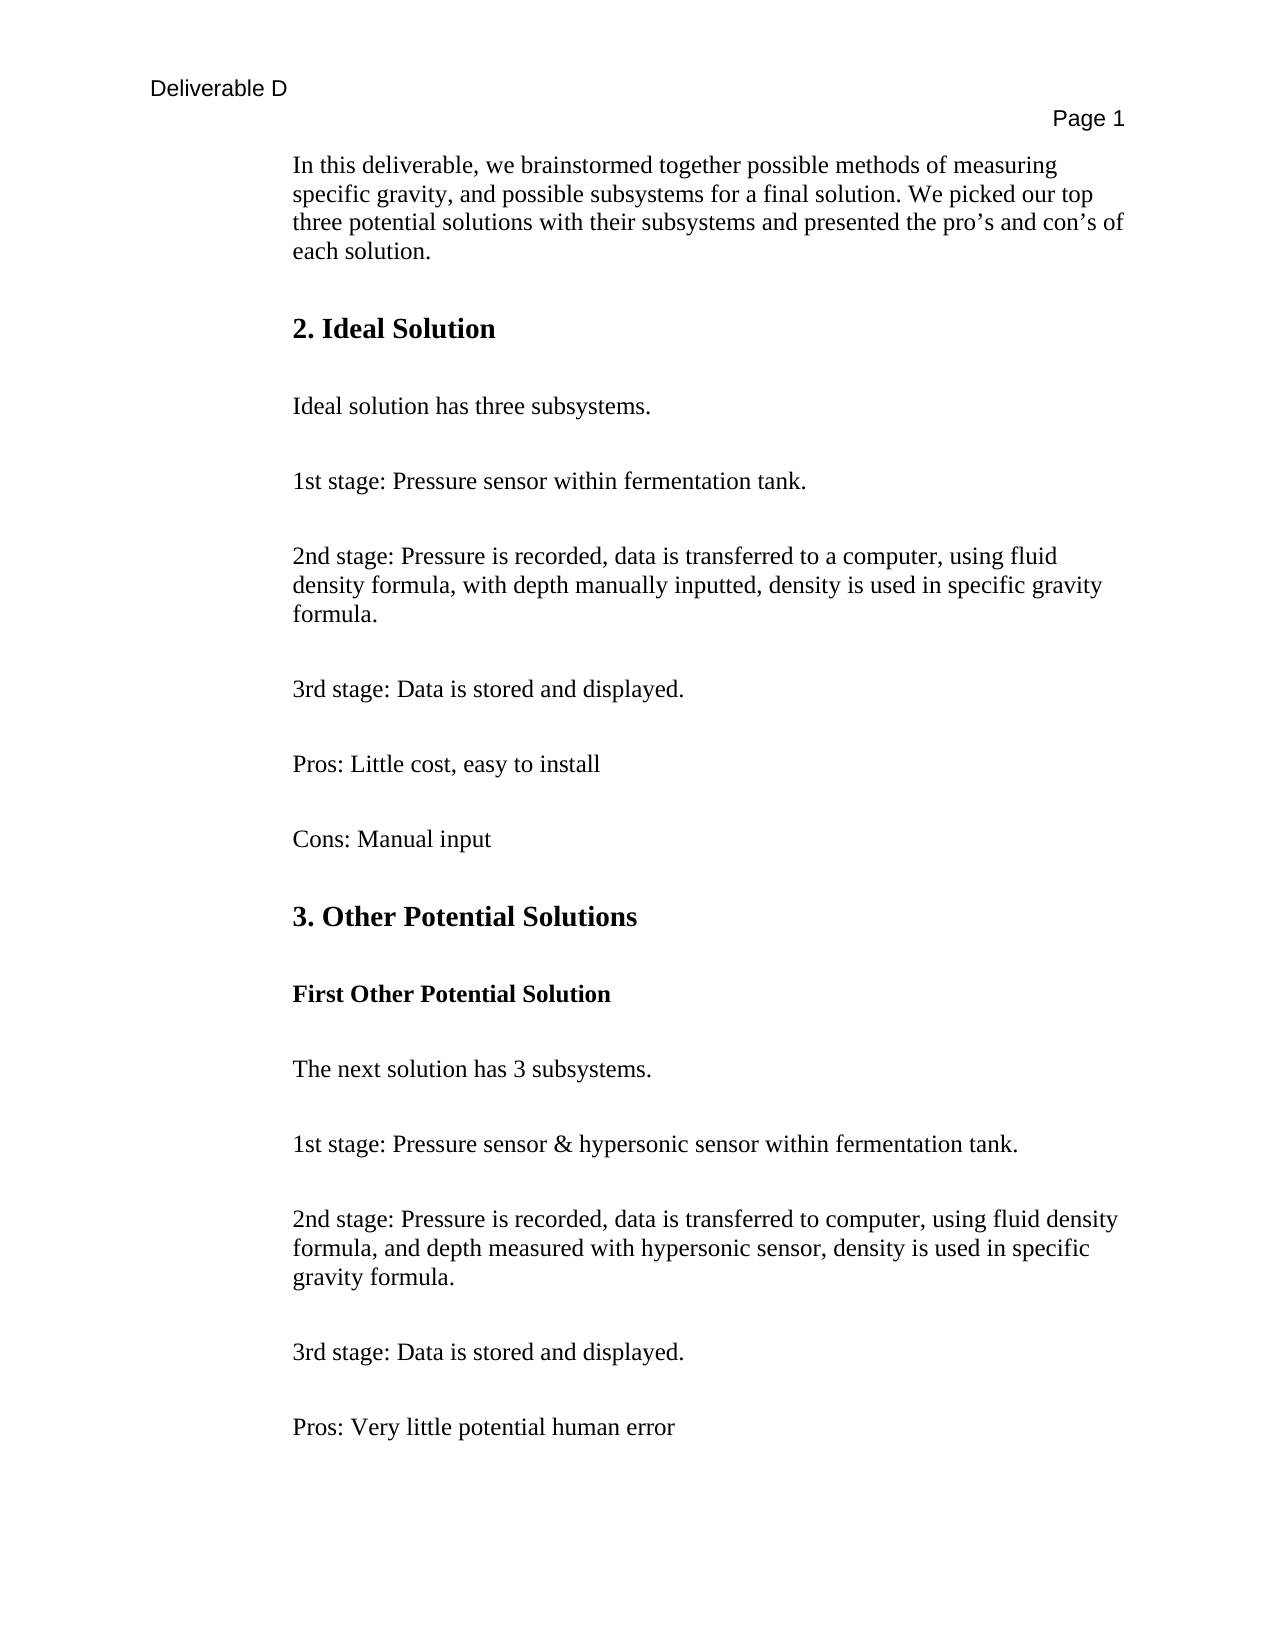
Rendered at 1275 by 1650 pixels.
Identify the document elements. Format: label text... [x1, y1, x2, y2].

text In this deliverable, we brainstormed together possible methods of measuring specific gravity, and possible subsystems for a final solution. We picked our top three potential solutions with their subsystems and presented the pro’s and con’s of each solution. [292, 150, 1125, 265]
text 3rd stage: Data is stored and displayed. [292, 1337, 1125, 1366]
text 1st stage: Pressure sensor & hypersonic sensor within fermentation tank. [292, 1129, 1125, 1158]
text Cons: Manual input [292, 824, 1125, 853]
text 3rd stage: Data is stored and displayed. [292, 674, 1125, 703]
text Pros: Little cost, easy to install [292, 749, 1125, 778]
text Pros: Very little potential human error [292, 1412, 1125, 1441]
text 3. Other Potential Solutions [292, 899, 1125, 933]
text The next solution has 3 subsystems. [292, 1054, 1125, 1083]
text Ideal solution has three subsystems. [292, 391, 1125, 420]
text 2nd stage: Pressure is recorded, data is transferred to a computer, using fluid density formula, with depth manually inputted, density is used in specific gravity formula. [292, 541, 1125, 628]
text 2. Ideal Solution [292, 311, 1125, 345]
text 1st stage: Pressure sensor within fermentation tank. [292, 466, 1125, 495]
text 2nd stage: Pressure is recorded, data is transferred to computer, using fluid density formula, and depth measured with hypersonic sensor, density is used in specific gravity formula. [292, 1204, 1125, 1291]
text First Other Potential Solution [292, 979, 1125, 1008]
